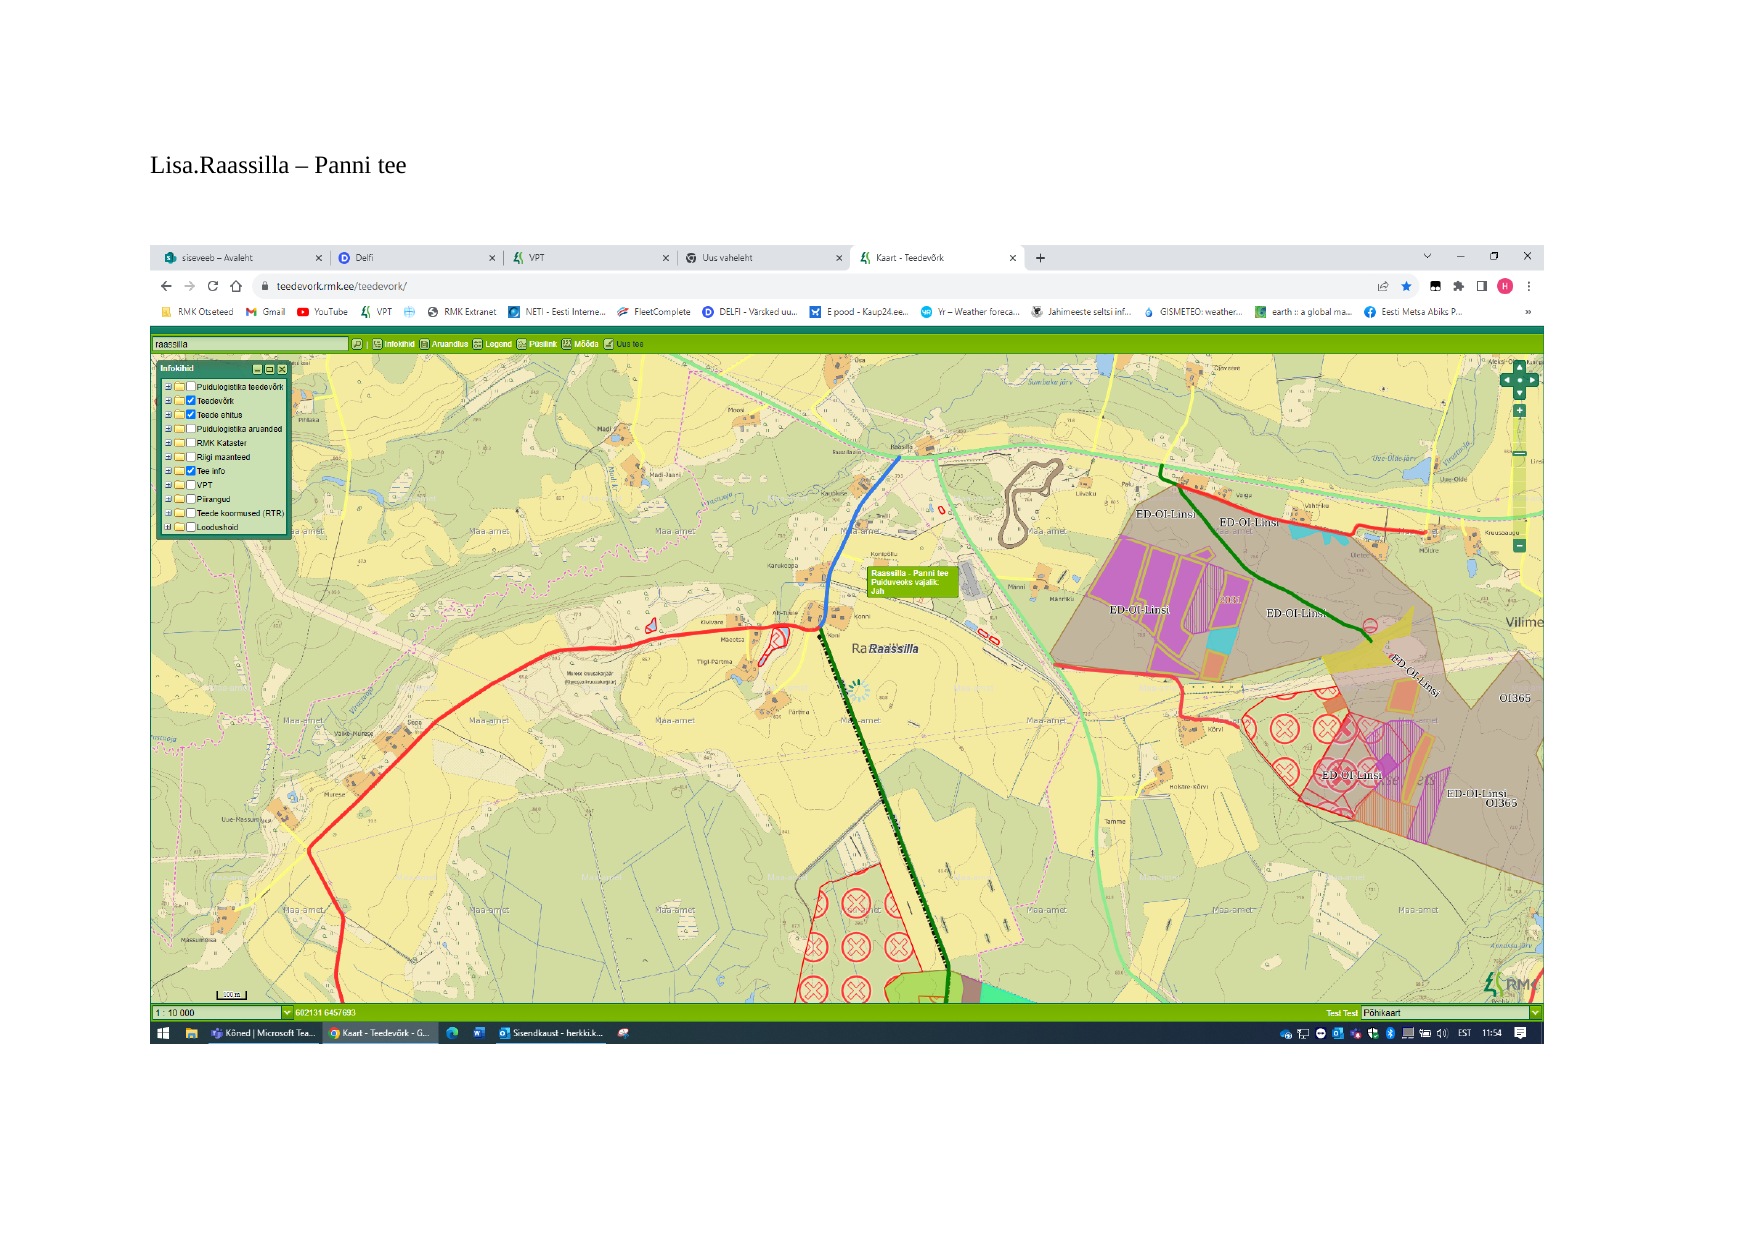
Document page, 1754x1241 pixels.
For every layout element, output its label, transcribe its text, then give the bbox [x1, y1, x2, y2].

text Lisa.Raassilla – Panni tee [150, 150, 1604, 179]
picture [150, 245, 1544, 1044]
